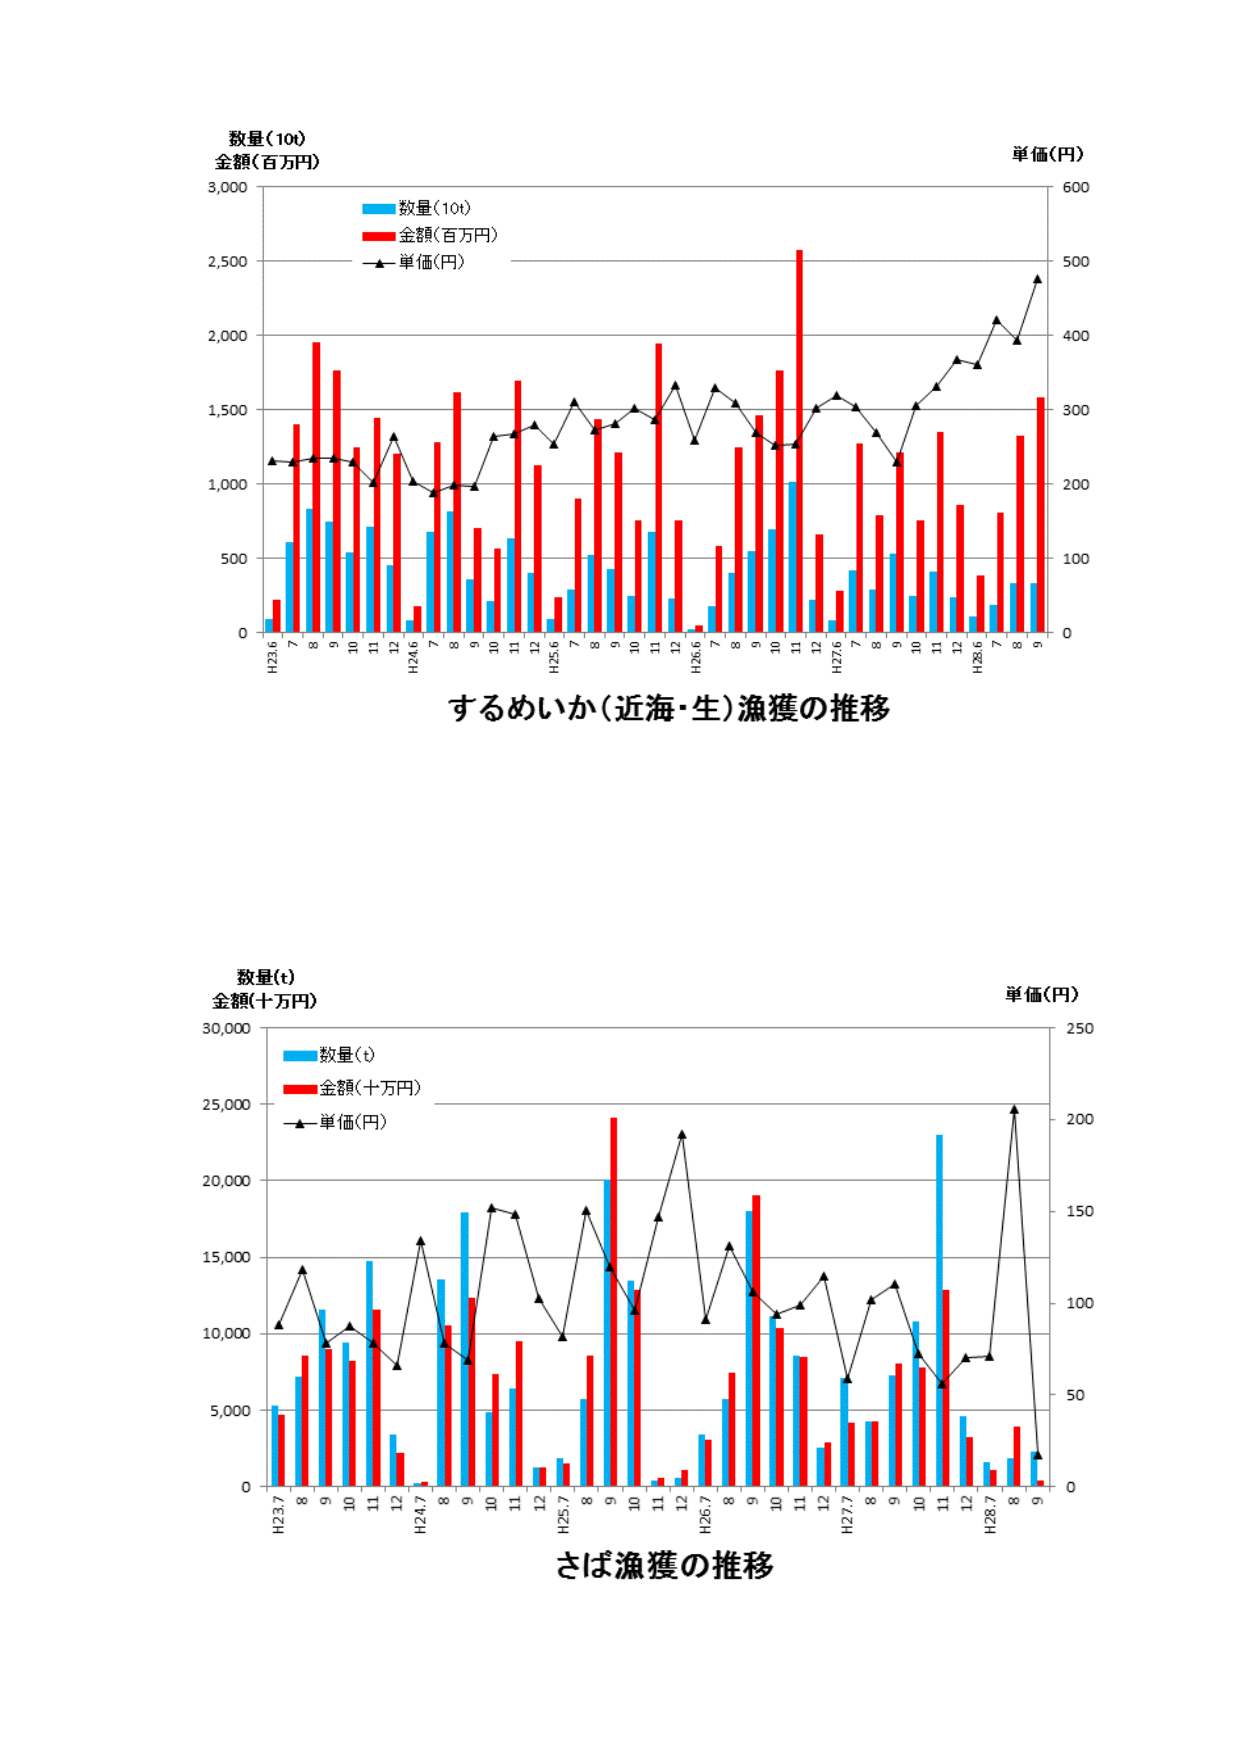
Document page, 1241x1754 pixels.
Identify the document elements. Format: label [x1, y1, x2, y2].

picture [177, 122, 1110, 737]
picture [189, 947, 1111, 1595]
